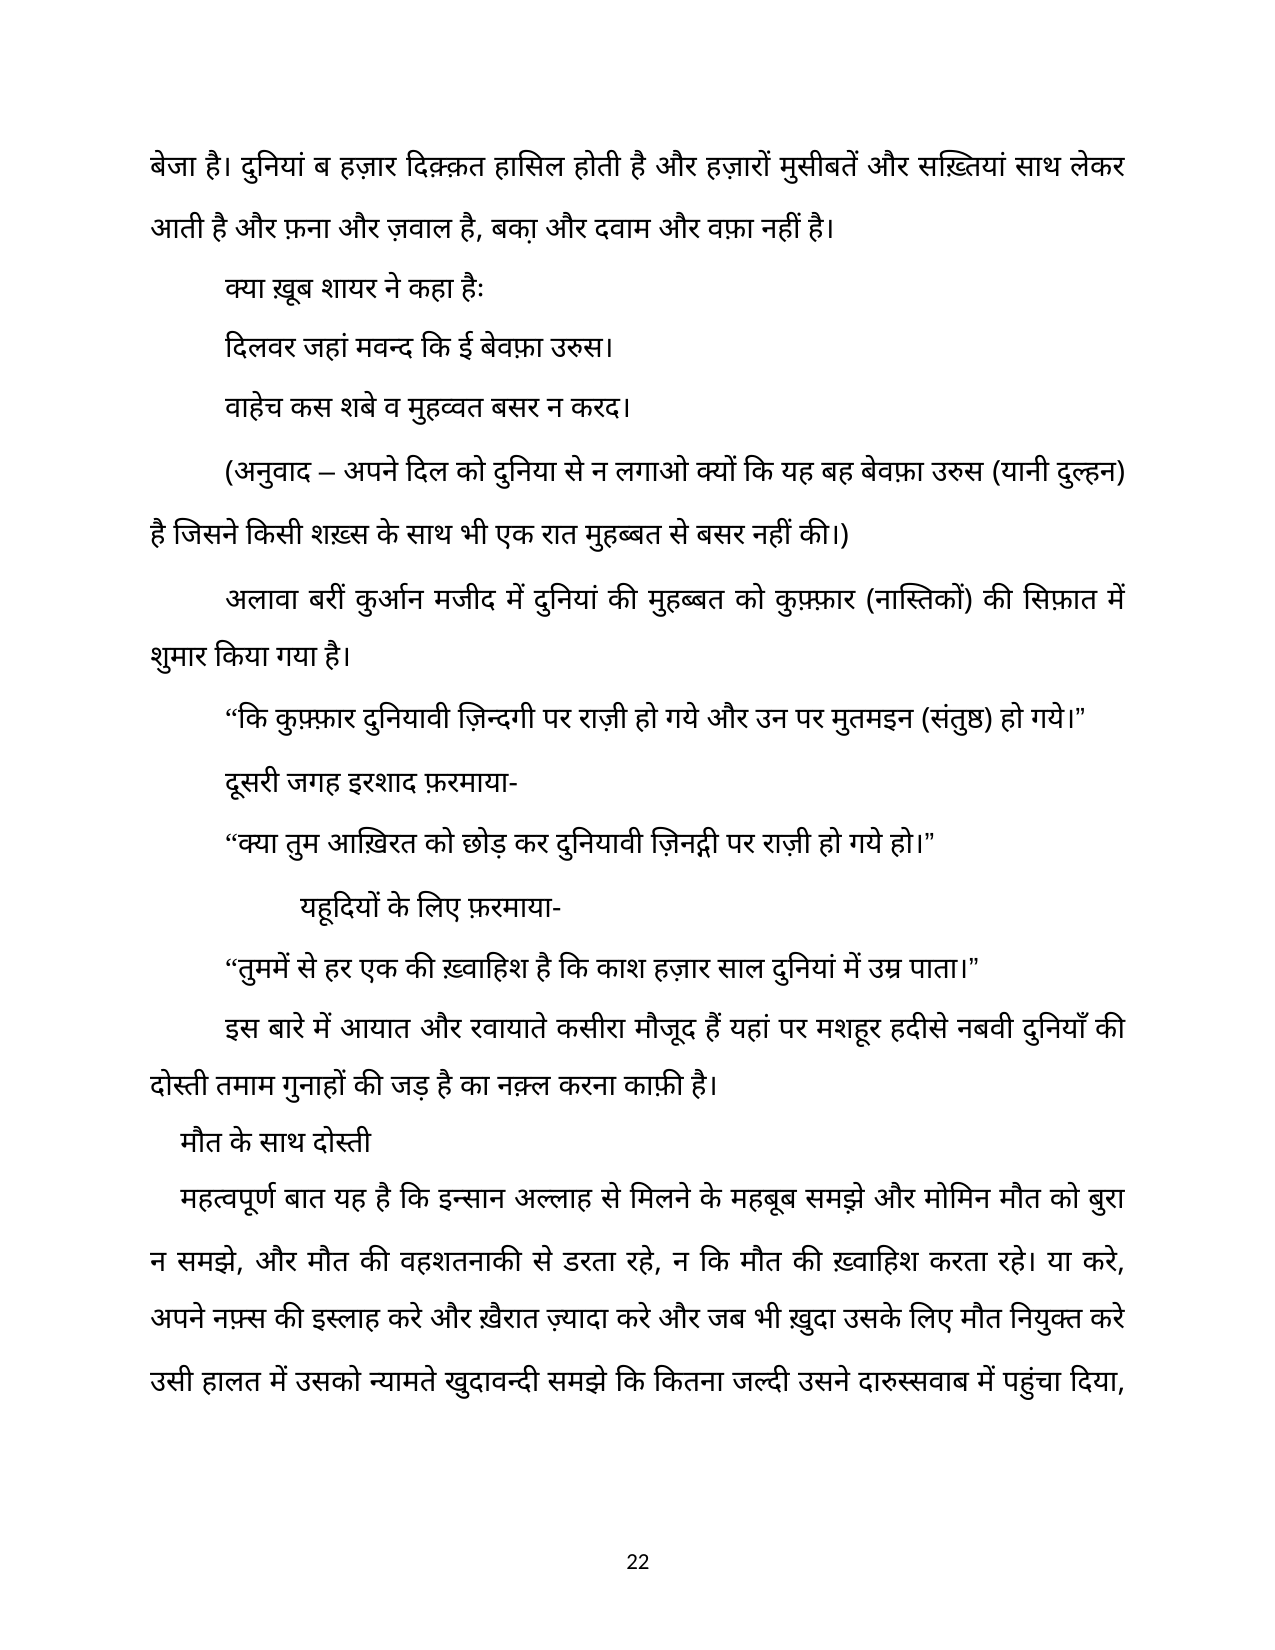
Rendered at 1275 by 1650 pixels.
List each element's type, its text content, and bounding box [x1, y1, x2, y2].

text अलावा बरीं कुर्आन मजीद में दुनियां की मुहब्बत को कुफ़्फ़ार (नास्तिकों) की सिफ़ात में शुमार किया गया है। [150, 578, 1125, 678]
text (अनुवाद – अपने दिल को दुनिया से न लगाओ क्यों कि यह बह बेवफ़ा उरुस (यानी दुल्हन) है जिसने किसी शख़्स के साथ भी एक रात मुहब्बत से बसर नहीं की।) [150, 451, 1125, 557]
text क्या ख़ूब शायर ने कहा हैः [150, 272, 1125, 310]
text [150, 150, 1125, 251]
text इस बारे में आयात और रवायाते कसीरा मौजूद हैं यहां पर मशहूर हदीसे नबवी दुनियाँ की दोस्ती तमाम गुनाहों की जड़ है का नक़्ल करना काफ़ी है। [150, 1012, 1125, 1107]
text वाहेच कस शबे व मुहव्वत बसर न करद। [150, 391, 1125, 429]
text मौत के साथ दोस्ती [150, 1126, 1125, 1164]
text यहूदियों के लिए फ़रमाया- [150, 887, 1125, 930]
text “तुममें से हर एक की ख़्वाहिश है कि काश हज़ार साल दुनियां में उम्र पाता।” [150, 951, 1125, 990]
text “कि कुफ़्फ़ार दुनियावी ज़िन्दगी पर राज़ी हो गये और उन पर मुतमइन (संतुष्ठ) हो गये।” [150, 697, 1125, 740]
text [150, 1183, 1125, 1403]
text “क्या तुम आख़िरत को छोड़ कर दुनियावी ज़िनद्गी पर राज़ी हो गये हो।” [150, 826, 1125, 865]
text दिलवर जहां मवन्द कि ई बेवफ़ा उरुस। [150, 332, 1125, 370]
text दूसरी जगह इरशाद फ़रमाया- [150, 761, 1125, 804]
